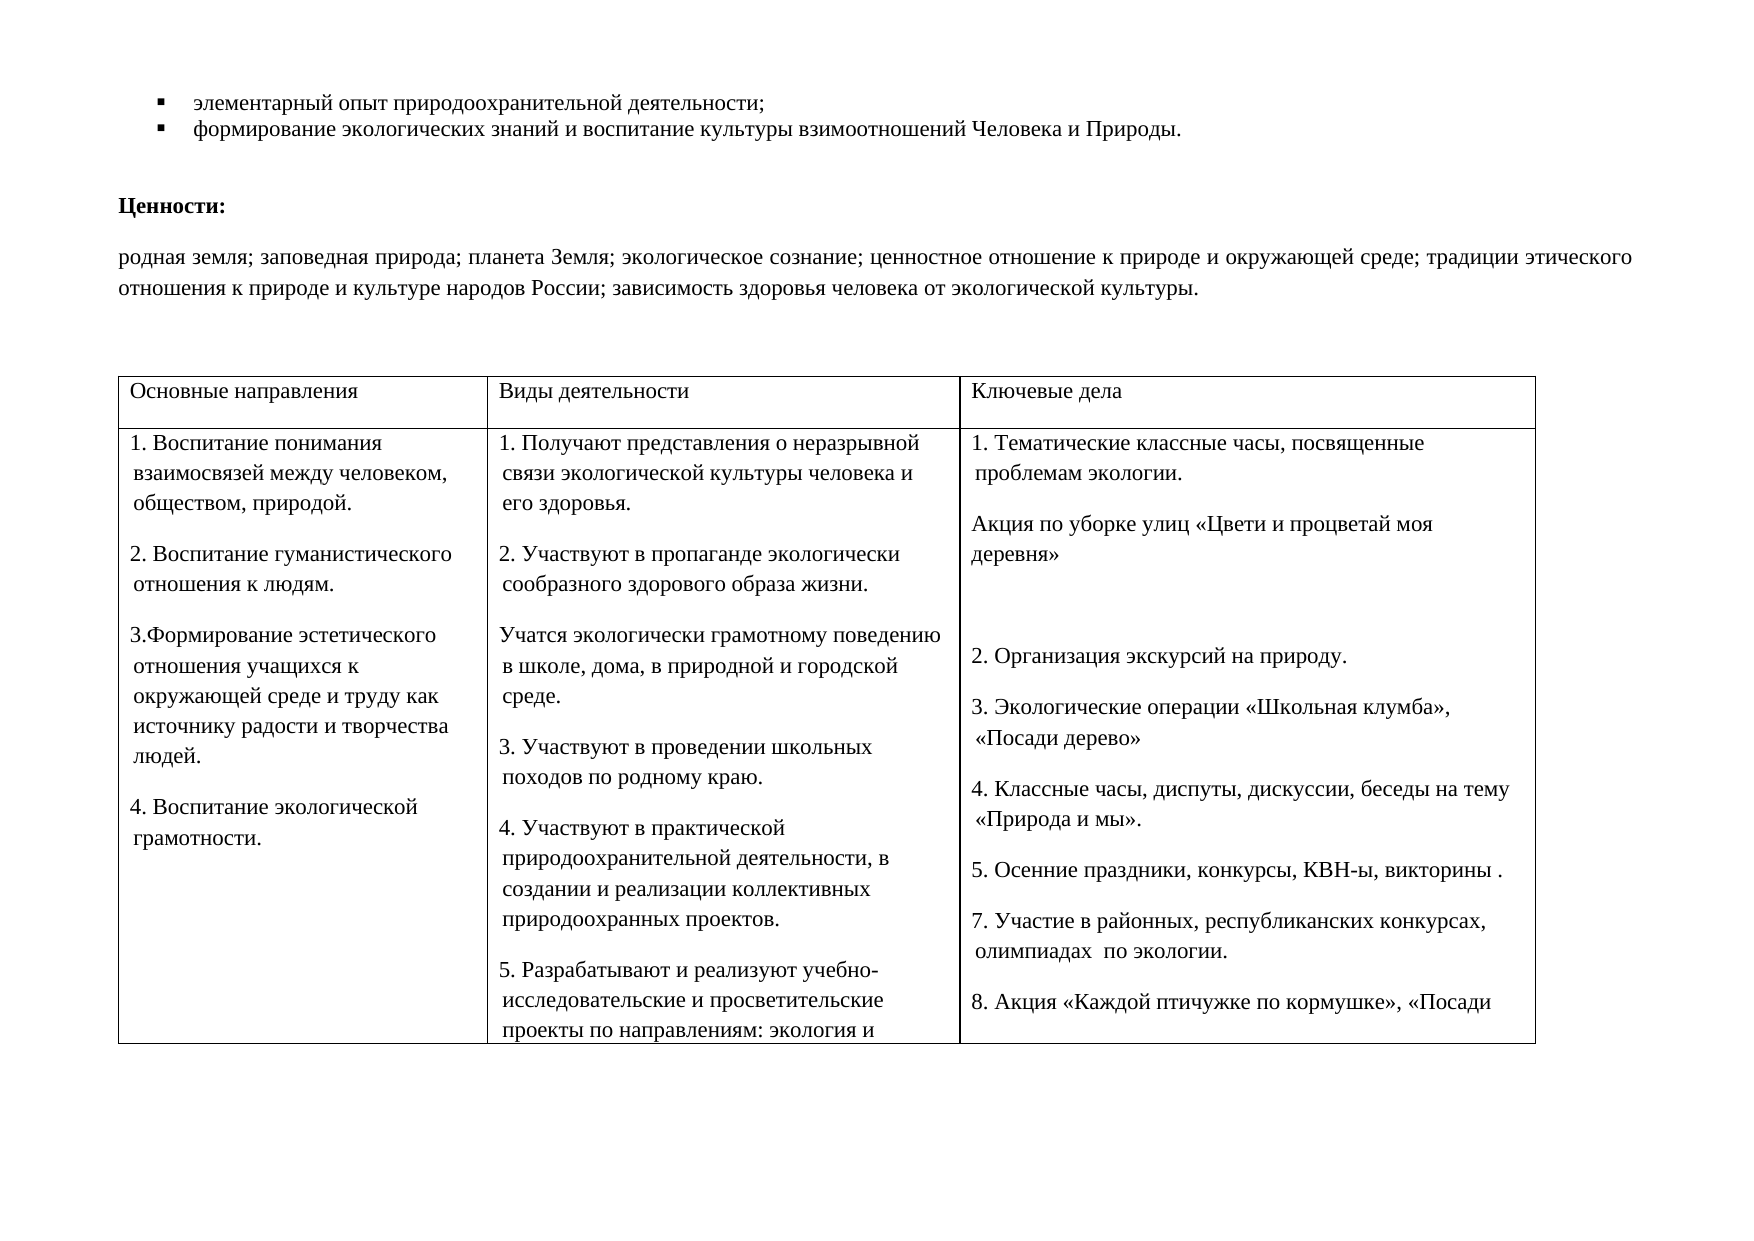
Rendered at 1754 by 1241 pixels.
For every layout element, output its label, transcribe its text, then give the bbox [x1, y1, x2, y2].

text Ценности: [118, 192, 1636, 219]
table_header Основные направления [119, 377, 487, 428]
list элементарный опыт природоохранительной деятельности; [156, 88, 1636, 115]
table_header Виды деятельности [488, 377, 959, 428]
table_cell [488, 429, 959, 1043]
list формирование экологических знаний и воспитание культуры взимоотношений Человека и Природы. [156, 115, 1636, 141]
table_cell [119, 429, 487, 1043]
table_header Ключевые дела [961, 377, 1535, 428]
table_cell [961, 429, 1535, 1043]
text родная земля; заповедная природа; планета Земля; экологическое сознание; ценностное отношение к природе и окружающей среде; традиции этического отношения к природе и культуре народов России; зависимость здоровья человека от экологической культуры. [118, 243, 1636, 300]
